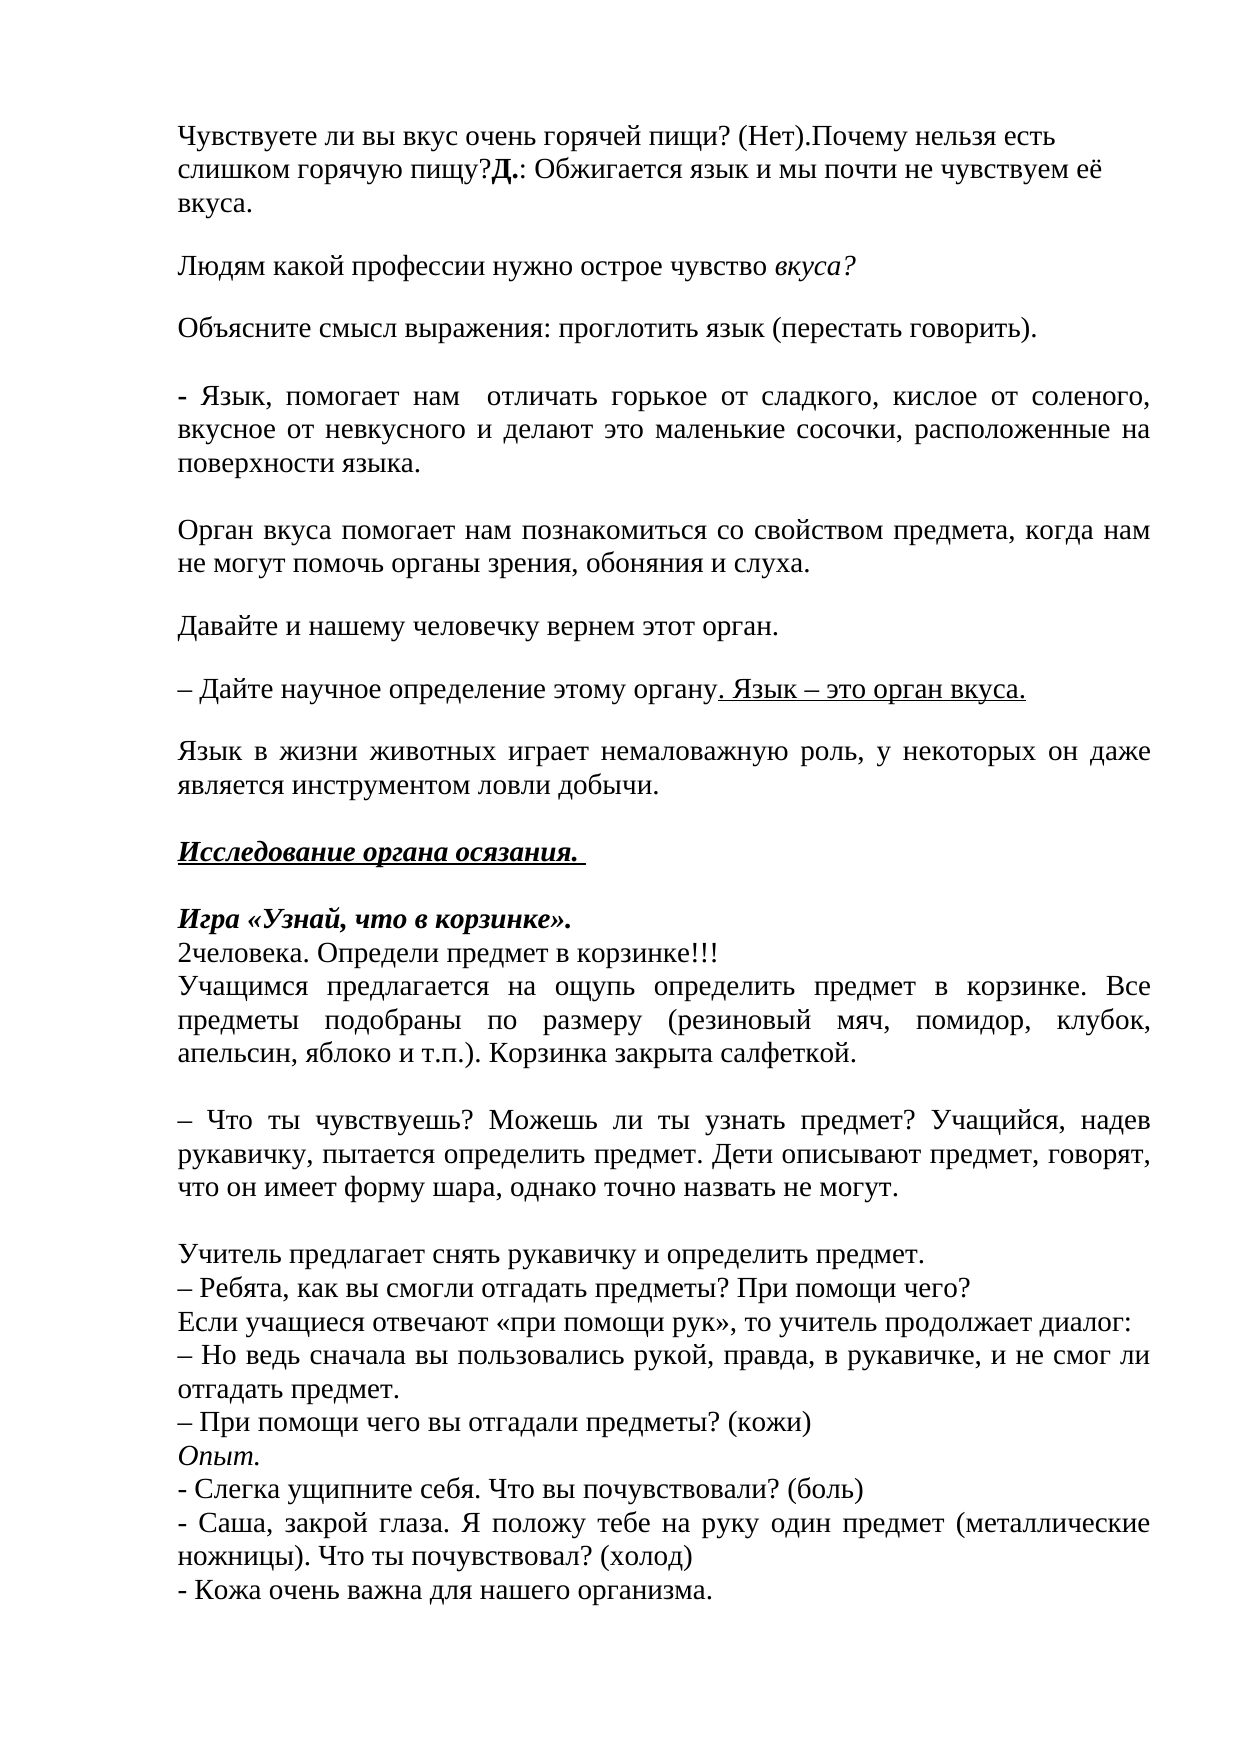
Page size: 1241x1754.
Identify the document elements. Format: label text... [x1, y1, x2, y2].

text - Язык, помогает нам отличать горькое от сладкого, кислое от соленого, вкусное от невкусного и делают это маленькие сосочки, расположенные на поверхности языка. [177, 378, 1152, 478]
text - Саша, закрой глаза. Я положу тебе на руку один предмет (металлические ножницы). Что ты почувствовал? (холод) [177, 1505, 1152, 1572]
text – Дайте научное определение этому органу. Язык – это орган вкуса. [177, 671, 1152, 704]
text 2человека. Определи предмет в корзинке!!! [177, 935, 1152, 968]
text Давайте и нашему человечку вернем этот орган. [177, 608, 1152, 642]
text Язык в жизни животных играет немаловажную роль, у некоторых он даже является инструментом ловли добычи. [177, 733, 1152, 801]
text – При помощи чего вы отгадали предметы? (кожи) [177, 1404, 1152, 1438]
text Орган вкуса помогает нам познакомиться со свойством предмета, когда нам не могут помочь органы зрения, обоняния и слуха. [177, 512, 1152, 579]
text Исследование органа осязания. [177, 834, 1152, 868]
text Объясните смысл выражения: проглотить язык (перестать говорить). [177, 311, 1152, 344]
text - Кожа очень важна для нашего организма. [177, 1572, 1152, 1606]
text - Слегка ущипните себя. Что вы почувствовали? (боль) [177, 1471, 1152, 1505]
text Если учащиеся отвечают «при помощи рук», то учитель продолжает диалог: [177, 1304, 1152, 1337]
text Опыт. [177, 1438, 1152, 1471]
text Людям какой профессии нужно острое чувство вкуса? [177, 248, 1152, 281]
text Чувствуете ли вы вкус очень горячей пищи? (Нет).Почему нельзя есть слишком горячую пищу?Д.: Обжигается язык и мы почти не чувствуем её вкуса. [177, 118, 1152, 219]
text – Что ты чувствуешь? Можешь ли ты узнать предмет? Учащийся, надев рукавичку, пытается определить предмет. Дети описывают предмет, говорят, что он имеет форму шара, однако точно назвать не могут. [177, 1102, 1152, 1203]
text – Ребята, как вы смогли отгадать предметы? При помощи чего? [177, 1270, 1152, 1304]
text Игра «Узнай, что в корзинке». [177, 901, 1152, 935]
text Учитель предлагает снять рукавичку и определить предмет. [177, 1237, 1152, 1270]
text – Но ведь сначала вы пользовались рукой, правда, в рукавичке, и не смог ли отгадать предмет. [177, 1337, 1152, 1404]
text Учащимся предлагается на ощупь определить предмет в корзинке. Все предметы подобраны по размеру (резиновый мяч, помидор, клубок, апельсин, яблоко и т.п.). Корзинка закрыта салфеткой. [177, 968, 1152, 1069]
